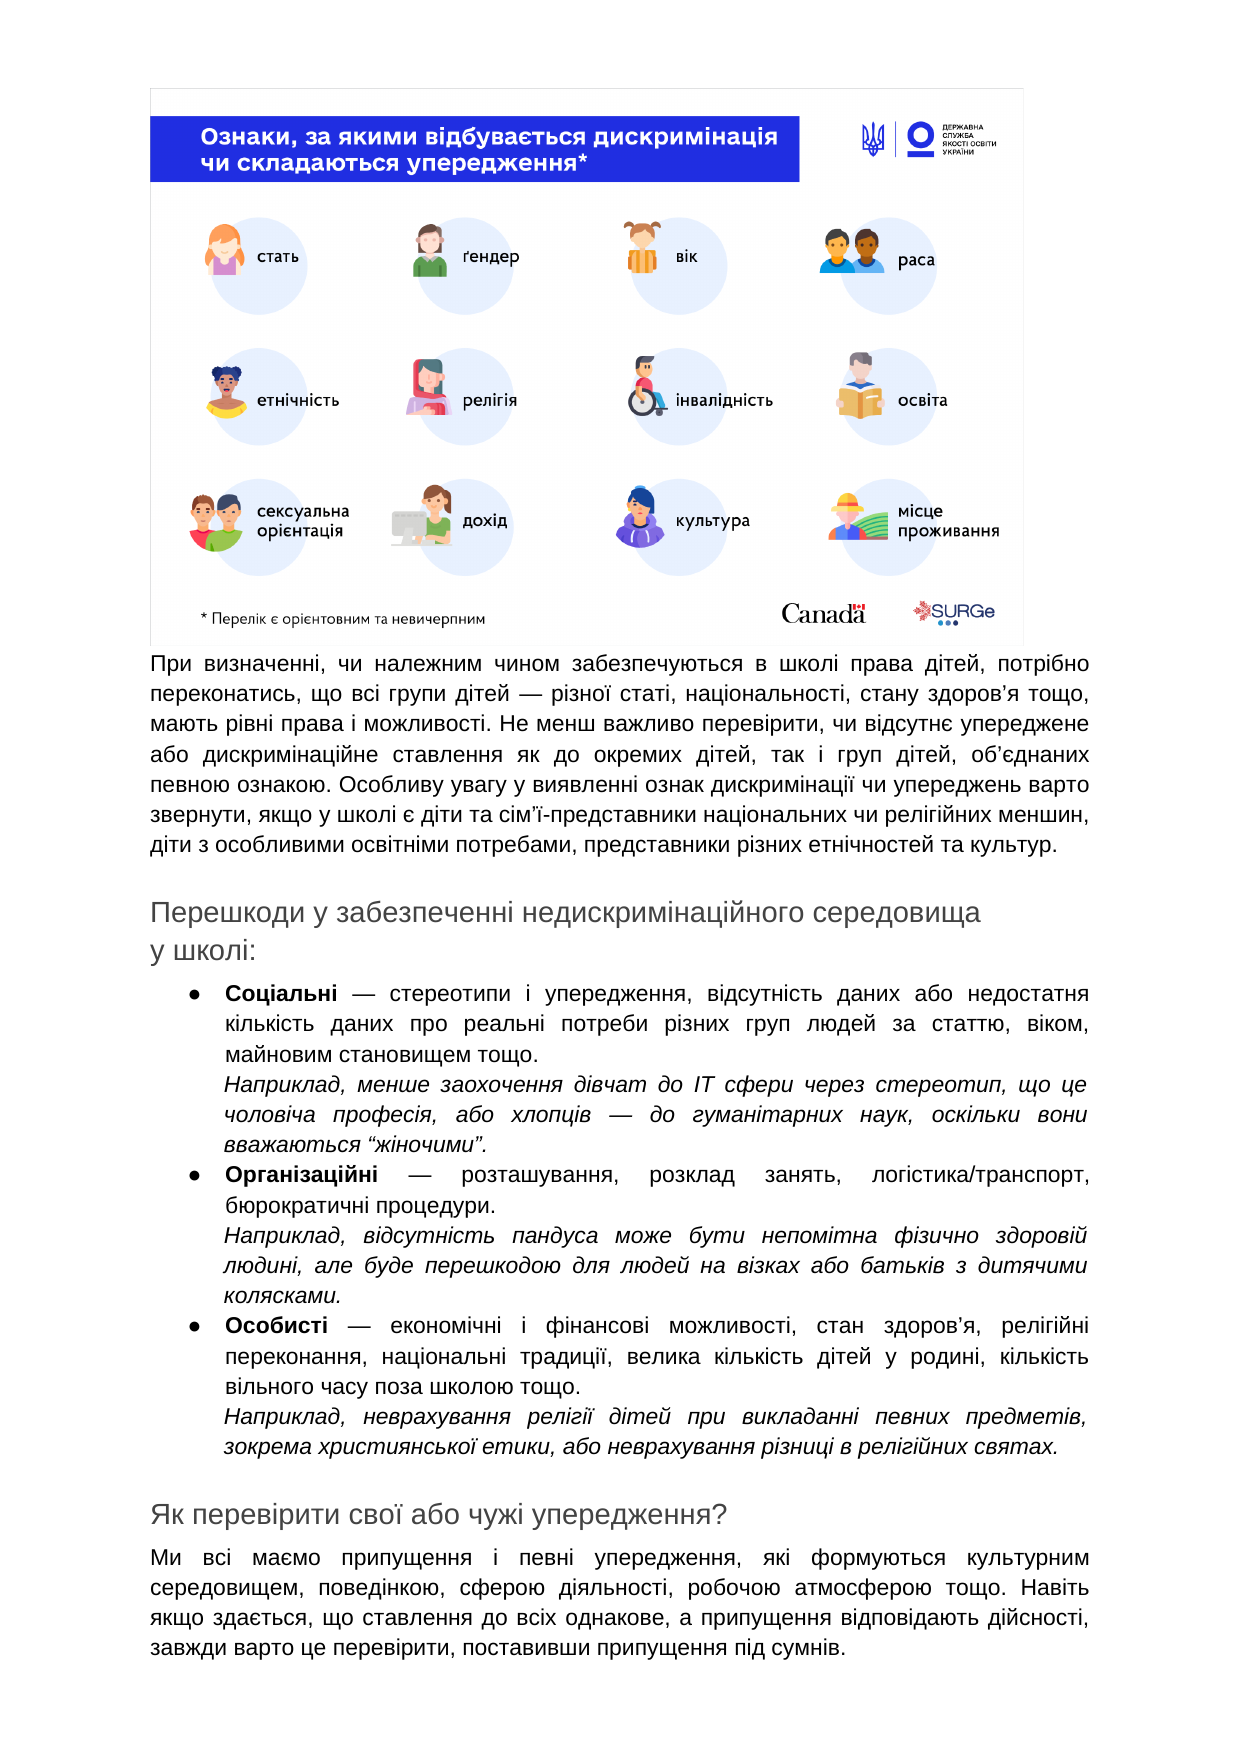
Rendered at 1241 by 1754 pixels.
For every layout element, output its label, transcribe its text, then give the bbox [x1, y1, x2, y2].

list Організаційні — розташування, розклад занять, логістика/транспорт, бюрократичні процедури. [187, 1161, 1090, 1218]
text Наприклад, відсутність пандуса може бути непомітна фізично здоровій людині, але буде перешкодою для людей на візках або батьків з дитячими колясками. [224, 1222, 1090, 1308]
text Ми всі маємо припущення і певні упередження, які формуються культурним середовищем, поведінкою, сферою діяльності, робочою атмосферою тощо. Навіть якщо здається, що ставлення до всіх однакове, а припущення відповідають дійсності, завжди варто це перевірити, поставивши припущення під сумнів. [150, 1544, 1090, 1661]
list Особисті — економічні і фінансові можливості, стан здоров’я, релігійні переконання, національні традиції, велика кількість дітей у родині, кількість вільного часу поза школою тощо. [187, 1312, 1090, 1399]
text При визначенні, чи належним чином забезпечуються в школі права дітей, потрібно переконатись, що всі групи дітей — різної статі, національності, стану здоров’я тощо, мають рівні права і можливості. Не менш важливо перевірити, чи відсутнє упереджене або дискримінаційне ставлення як до окремих дітей, так і груп дітей, об’єднаних певною ознакою. Особливу увагу у виявленні ознак дискримінації чи упереджень варто звернути, якщо у школі є діти та сім’ї-представники національних чи релігійних меншин, діти з особливими освітніми потребами, представники різних етнічностей та культур. [150, 650, 1090, 857]
subtitle Як перевірити свої або чужі упередження? [150, 1497, 1090, 1530]
picture [150, 88, 1024, 646]
subtitle Перешкоди у забезпеченні недискримінаційного середовища у школі: [150, 895, 1090, 967]
list Соціальні — стереотипи і упередження, відсутність даних або недостатня кількість даних про реальні потреби різних груп людей за статтю, віком, майновим становищем тощо. [187, 980, 1090, 1067]
text Наприклад, неврахування релігії дітей при викладанні певних предметів, зокрема християнської етики, або неврахування різниці в релігійних святах. [224, 1403, 1090, 1459]
text Наприклад, менше заохочення дівчат до IT сфери через стереотип, що це чоловіча професія, або хлопців — до гуманітарних наук, оскільки вони вважаються “жіночими”. [224, 1071, 1090, 1157]
